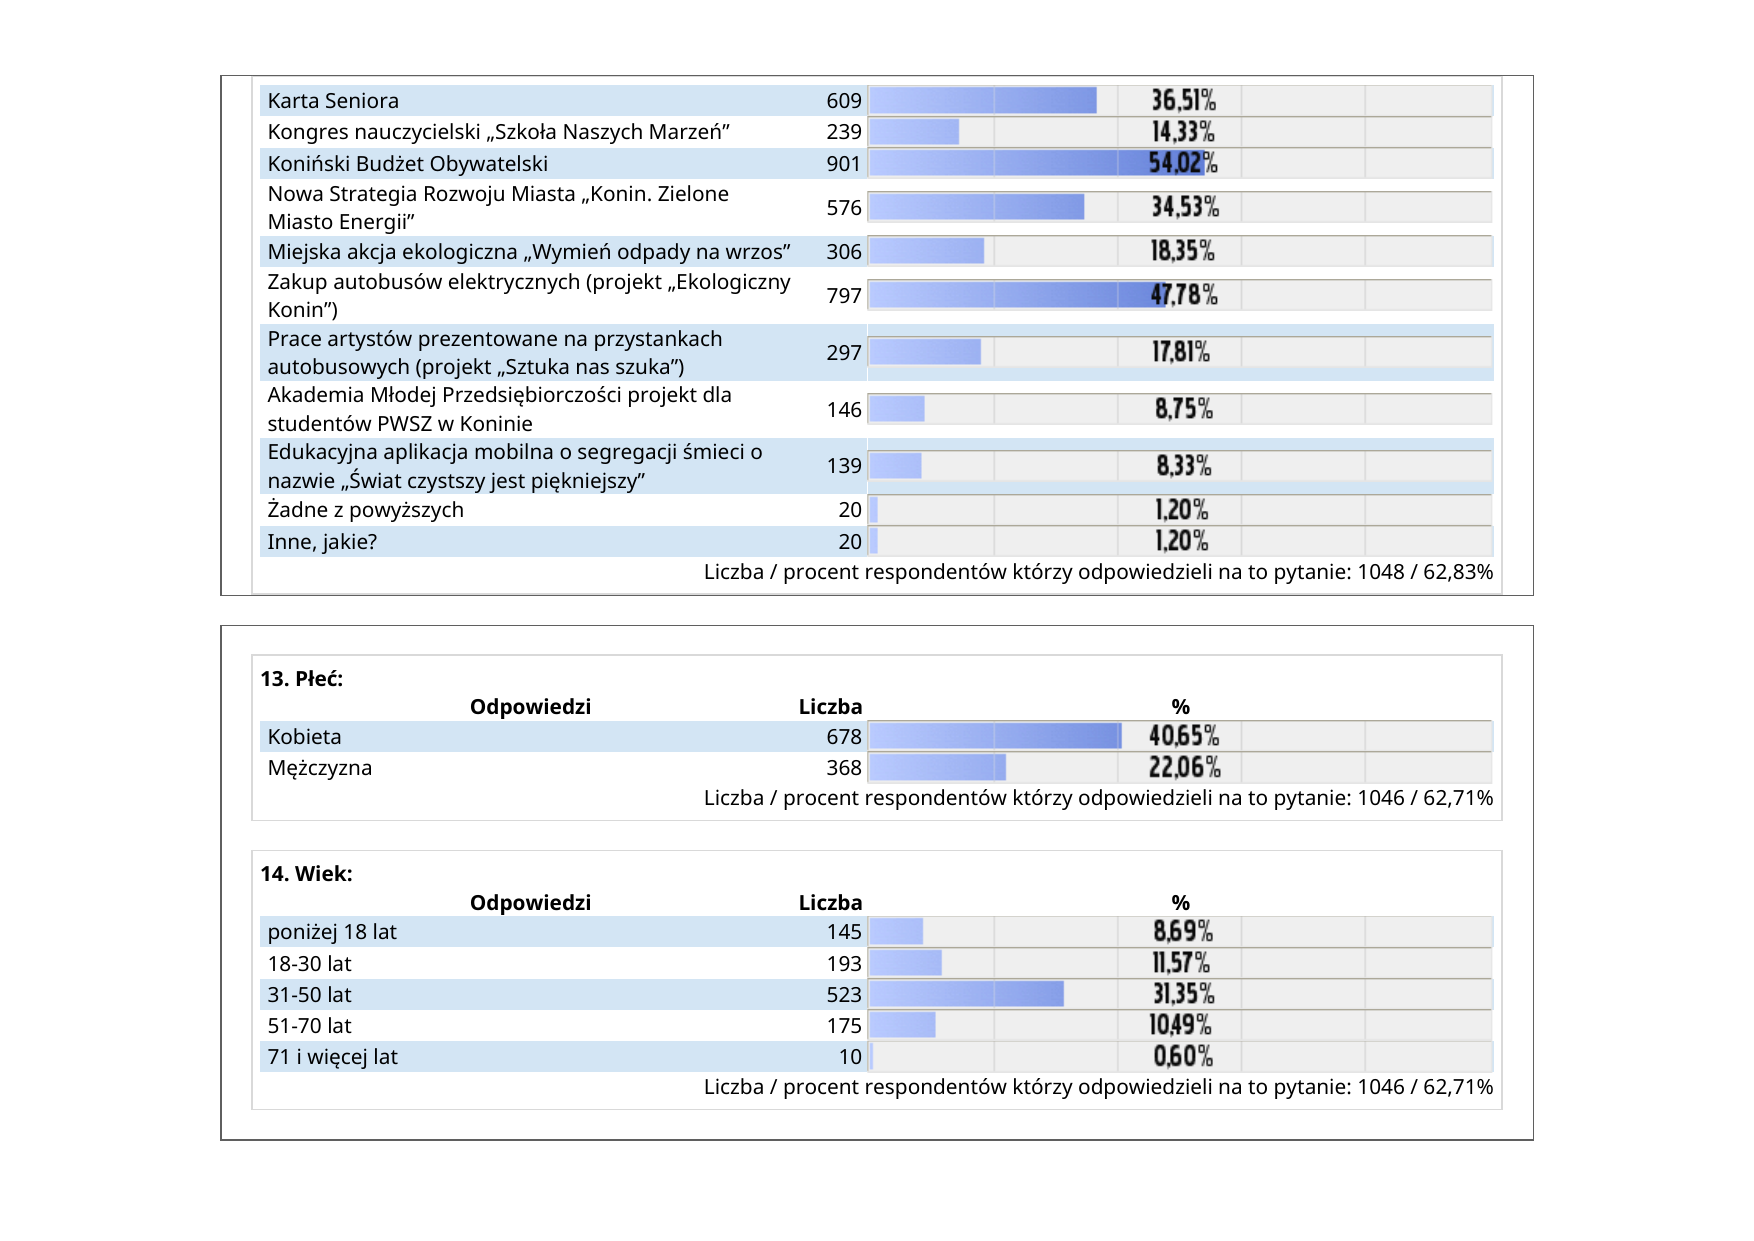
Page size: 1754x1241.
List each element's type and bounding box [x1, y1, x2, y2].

picture [867, 450, 1493, 482]
picture [867, 279, 1493, 311]
picture [867, 494, 1493, 557]
picture [867, 85, 1493, 179]
table_header [222, 626, 1533, 1139]
table_header [1503, 76, 1533, 595]
table_header [253, 77, 1501, 593]
table_header [222, 76, 251, 595]
picture [867, 916, 1493, 1073]
picture [867, 720, 1493, 784]
picture [867, 393, 1493, 425]
picture [867, 235, 1493, 267]
picture [867, 191, 1493, 223]
picture [867, 336, 1493, 368]
